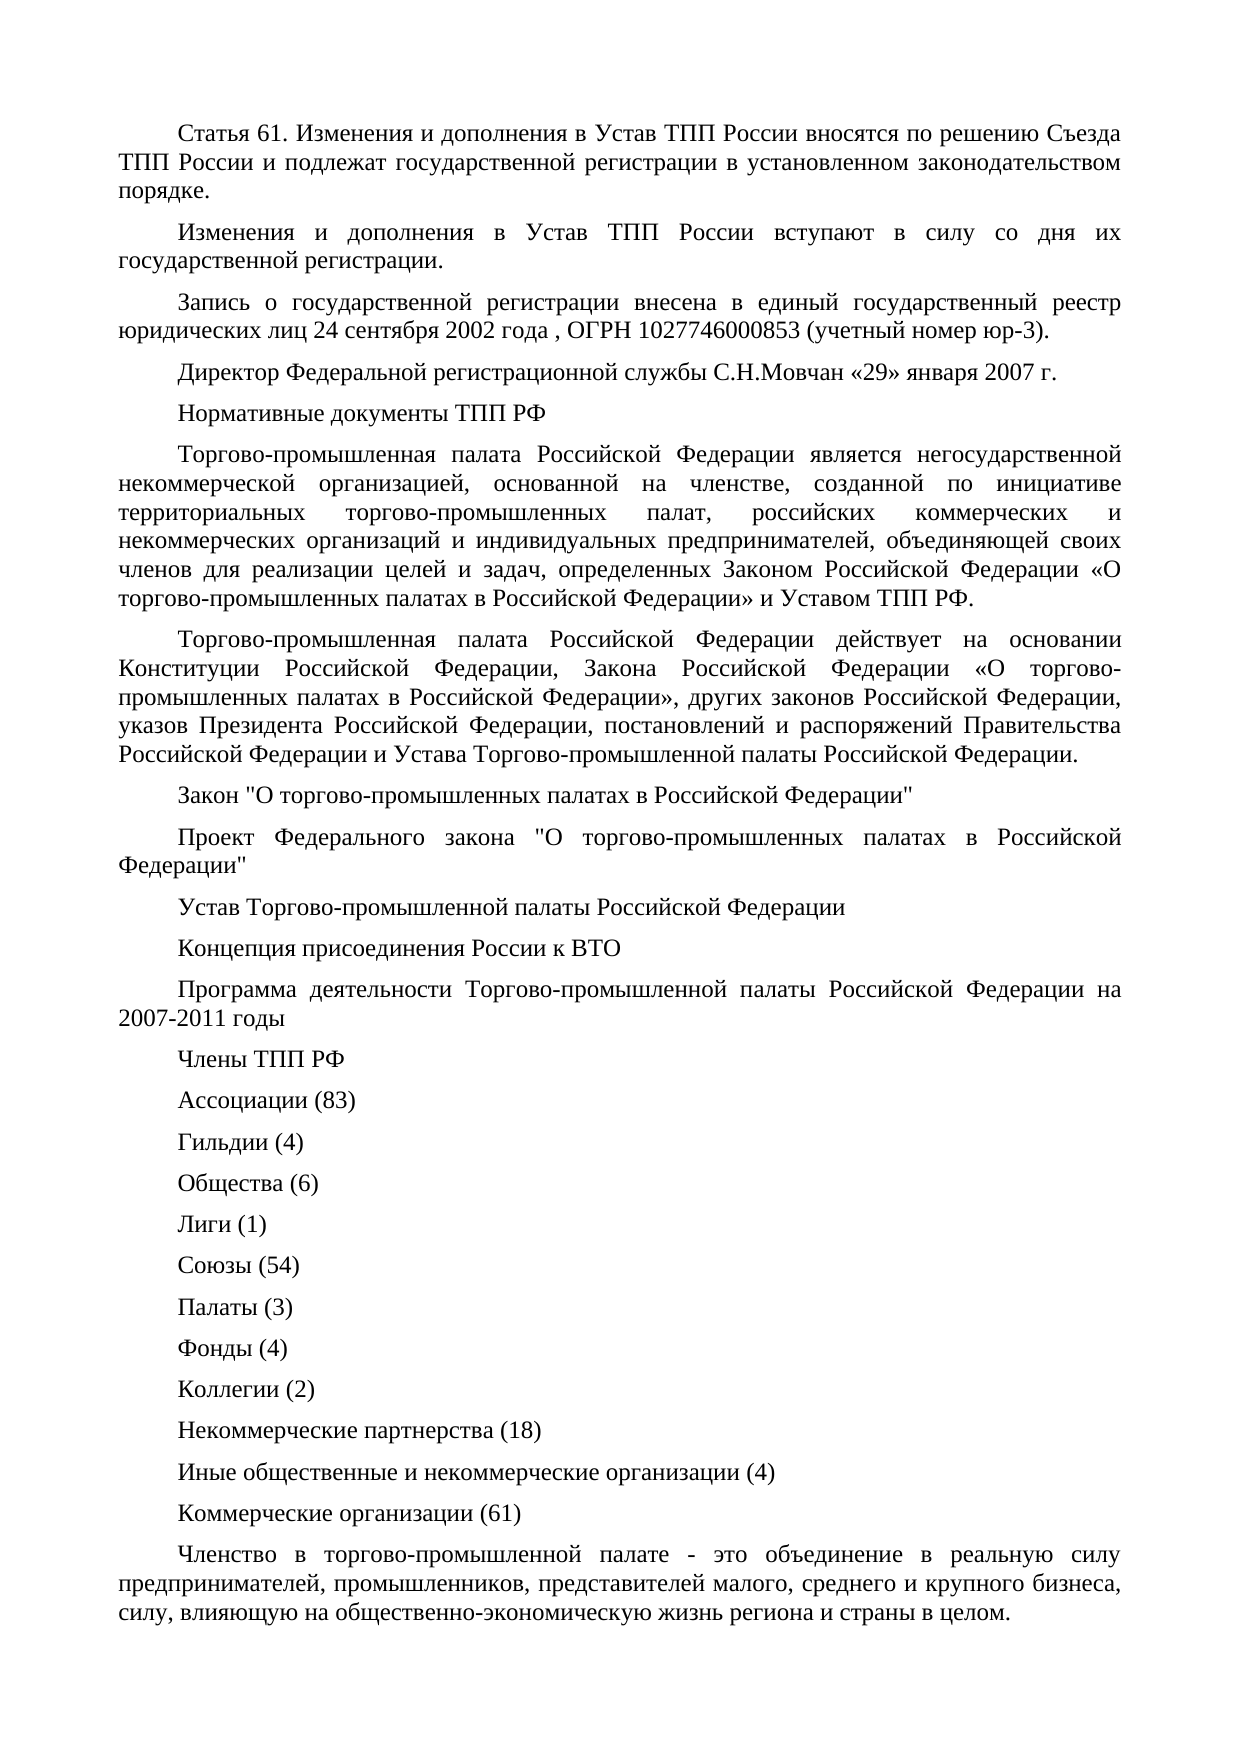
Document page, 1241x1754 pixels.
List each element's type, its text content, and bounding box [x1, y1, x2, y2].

text Закон "О торгово-промышленных палатах в Российской Федерации" [118, 781, 1122, 809]
text Торгово-промышленная палата Российской Федерации является негосударственной некоммерческой организацией, основанной на членстве, созданной по инициативе территориальных торгово-промышленных палат, российских коммерческих и некоммерческих организаций и индивидуальных предпринимателей, объединяющей своих членов для реализации целей и задач, определенных Законом Российской Федерации «О торгово-промышленных палатах в Российской Федерации» и Уставом ТПП РФ. [118, 439, 1122, 612]
text Ассоциации (83) [118, 1086, 1122, 1114]
text Устав Торгово-промышленной палаты Российской Федерации [118, 892, 1122, 921]
text Некоммерческие партнерства (18) [118, 1416, 1122, 1444]
text Программа деятельности Торгово-промышленной палаты Российской Федерации на 2007-2011 годы [118, 974, 1122, 1032]
text Коллегии (2) [118, 1374, 1122, 1403]
text Союзы (54) [118, 1251, 1122, 1279]
text Члены ТПП РФ [118, 1044, 1122, 1073]
text Гильдии (4) [118, 1127, 1122, 1156]
text Коммерческие организации (61) [118, 1498, 1122, 1527]
text Директор Федеральной регистрационной службы С.Н.Мовчан «29» января 2007 г. [118, 357, 1122, 386]
text Членство в торгово-промышленной палате - это объединение в реальную силу предпринимателей, промышленников, представителей малого, среднего и крупного бизнеса, силу, влияющую на общественно-экономическую жизнь региона и страны в целом. [118, 1539, 1122, 1626]
text Концепция присоединения России к ВТО [118, 933, 1122, 962]
text Фонды (4) [118, 1333, 1122, 1362]
text Проект Федерального закона "О торгово-промышленных палатах в Российской Федерации" [118, 822, 1122, 879]
text Изменения и дополнения в Устав ТПП России вступают в силу со дня их государственной регистрации. [118, 217, 1122, 274]
text Статья 61. Изменения и дополнения в Устав ТПП России вносятся по решению Съезда ТПП России и подлежат государственной регистрации в установленном законодательством порядке. [118, 118, 1122, 204]
text Общества (6) [118, 1168, 1122, 1197]
text Нормативные документы ТПП РФ [118, 398, 1122, 427]
text Лиги (1) [118, 1209, 1122, 1238]
text Палаты (3) [118, 1292, 1122, 1321]
text Торгово-промышленная палата Российской Федерации действует на основании Конституции Российской Федерации, Закона Российской Федерации «О торгово-промышленных палатах в Российской Федерации», других законов Российской Федерации, указов Президента Российской Федерации, постановлений и распоряжений Правительства Российской Федерации и Устава Торгово-промышленной палаты Российской Федерации. [118, 624, 1122, 768]
text Иные общественные и некоммерческие организации (4) [118, 1457, 1122, 1486]
text Запись о государственной регистрации внесена в единый государственный реестр юридических лиц 24 сентября 2002 года , ОГРН 1027746000853 (учетный номер юр-3). [118, 287, 1122, 344]
